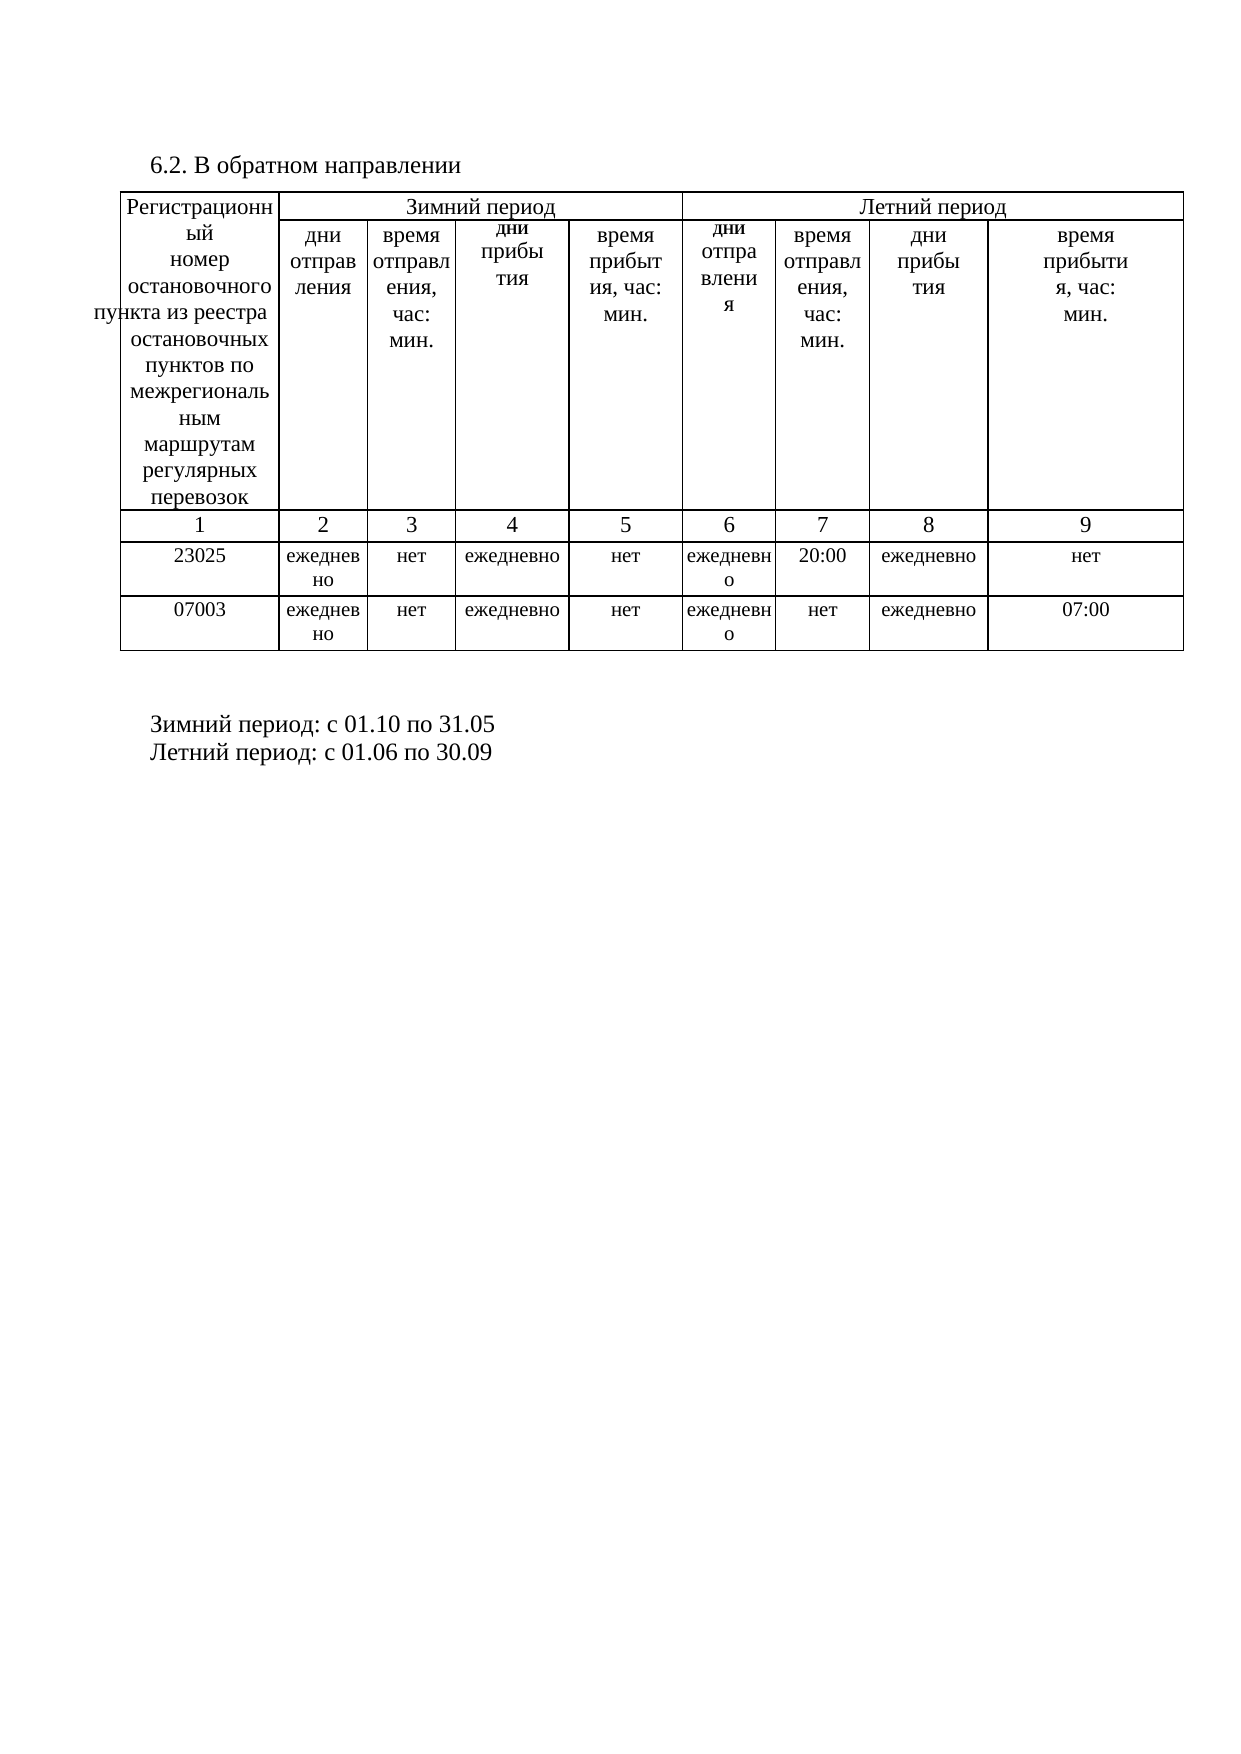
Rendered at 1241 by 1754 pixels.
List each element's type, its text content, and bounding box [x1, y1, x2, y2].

table_cell ежедневно [280, 543, 367, 595]
table_cell 07:00 [989, 597, 1183, 650]
table_cell нет [776, 597, 869, 650]
table_cell дни прибы тия [870, 221, 987, 509]
table_cell ежедневно [683, 597, 775, 650]
table_header Регистрационный номер остановочного пункта из реестра остановочных пунктов по межрегиональным маршрутам регулярных перевозок [121, 193, 278, 509]
text Зимний период: с 01.10 по 31.05 [150, 709, 1090, 737]
table_cell нет [989, 543, 1183, 595]
table_cell 1 [121, 511, 278, 541]
table_cell время отправл ения, час: мин. [776, 221, 869, 509]
table_cell 07003 [121, 597, 278, 650]
table_cell 8 [870, 511, 987, 541]
table_cell ежедневно [870, 597, 987, 650]
table_cell ежедневно [280, 597, 367, 650]
table_cell ежедневно [870, 543, 987, 595]
table_cell ДНИ прибы тия [456, 221, 568, 509]
table_cell 5 [570, 511, 682, 541]
table_cell 23025 [121, 543, 278, 595]
table_cell 3 [368, 511, 455, 541]
table_cell ежедневно [456, 543, 568, 595]
table_cell время прибыт ия, час: мин. [570, 221, 682, 509]
table_cell время отправл ения, час: мин. [368, 221, 455, 509]
table_header Зимний период [280, 193, 682, 219]
table_cell дни отправ ления [280, 221, 367, 509]
table_cell 7 [776, 511, 869, 541]
text 6.2. В обратном направлении [150, 150, 1090, 179]
table_cell ДНИ отпра влени я [683, 221, 775, 509]
table_cell нет [368, 597, 455, 650]
table_cell время прибыти я, час: мин. [989, 221, 1183, 509]
table_cell нет [570, 597, 682, 650]
table_cell 4 [456, 511, 568, 541]
table_cell 6 [683, 511, 775, 541]
table_cell ежедневно [456, 597, 568, 650]
table_header Летний период [683, 193, 1183, 219]
table_cell нет [570, 543, 682, 595]
table_cell 9 [989, 511, 1183, 541]
table_cell ежедневно [683, 543, 775, 595]
table_cell 2 [280, 511, 367, 541]
table_cell 20:00 [776, 543, 869, 595]
text Летний период: с 01.06 по 30.09 [150, 737, 1090, 766]
table_cell нет [368, 543, 455, 595]
